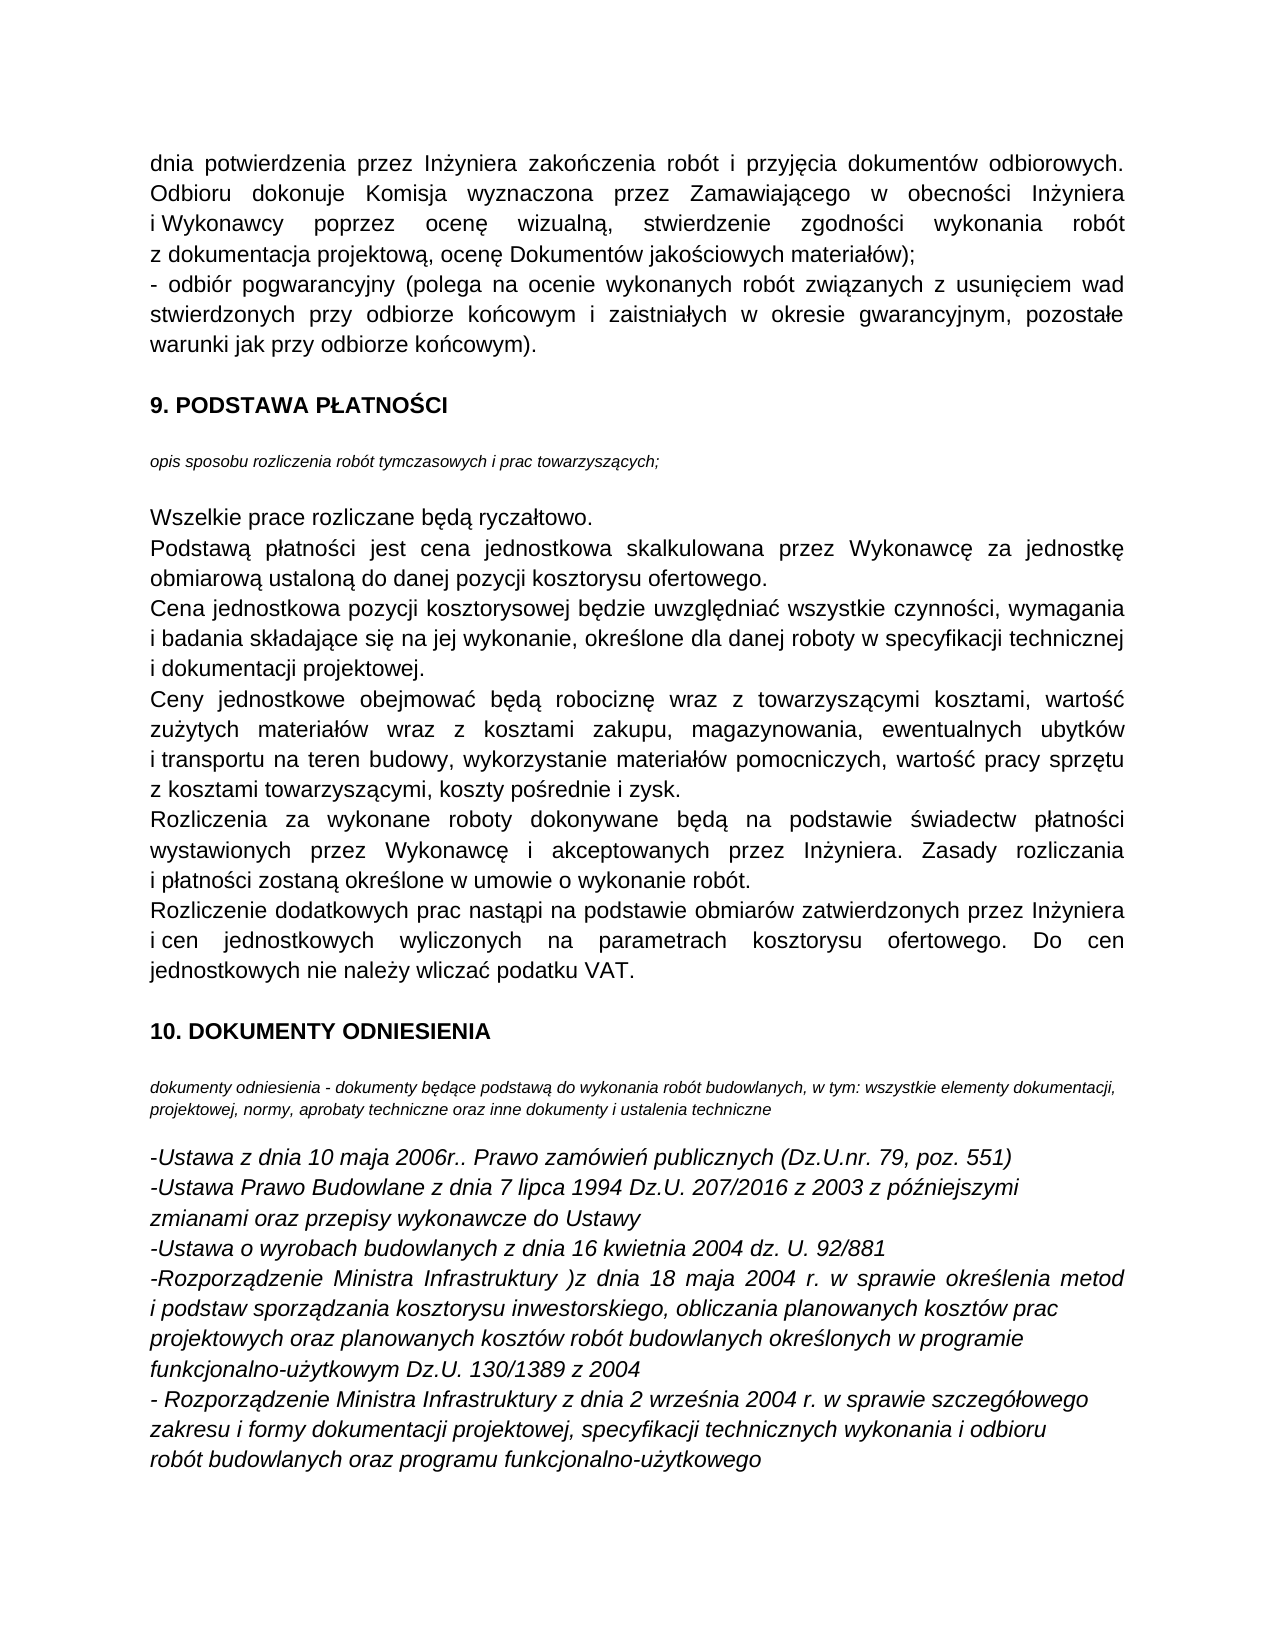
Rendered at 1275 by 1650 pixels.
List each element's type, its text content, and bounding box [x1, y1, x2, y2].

text 9. PODSTAWA PŁATNOŚCI [150, 392, 1125, 418]
text 10. DOKUMENTY ODNIESIENIA [150, 1018, 1125, 1044]
text -Ustawa Prawo Budowlane z dnia 7 lipca 1994 Dz.U. 207/2016 z 2003 z późniejszymi [150, 1174, 1125, 1201]
text Rozliczenie dodatkowych prac nastąpi na podstawie obmiarów zatwierdzonych przez Inżyniera i cen jednostkowych wyliczonych na parametrach kosztorysu ofertowego. Do cen jednostkowych nie należy wliczać podatku VAT. [150, 897, 1125, 984]
text funkcjonalno-użytkowym Dz.U. 130/1389 z 2004 [150, 1356, 1125, 1382]
text Ceny jednostkowe obejmować będą robociznę wraz z towarzyszącymi kosztami, wartość zużytych materiałów wraz z kosztami zakupu, magazynowania, ewentualnych ubytków i transportu na teren budowy, wykorzystanie materiałów pomocniczych, wartość pracy sprzętu z kosztami towarzyszącymi, koszty pośrednie i zysk. [150, 686, 1125, 802]
text Podstawą płatności jest cena jednostkowa skalkulowana przez Wykonawcę za jednostkę obmiarową ustaloną do danej pozycji kosztorysu ofertowego. [150, 534, 1125, 591]
text zakresu i formy dokumentacji projektowej, specyfikacji technicznych wykonania i odbioru [150, 1416, 1125, 1442]
text - odbiór pogwarancyjny (polega na ocenie wykonanych robót związanych z usunięciem wad stwierdzonych przy odbiorze końcowym i zaistniałych w okresie gwarancyjnym, pozostałe warunki jak przy odbiorze końcowym). [150, 271, 1125, 358]
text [150, 150, 1125, 267]
text Rozliczenia za wykonane roboty dokonywane będą na podstawie świadectw płatności wystawionych przez Wykonawcę i akceptowanych przez Inżyniera. Zasady rozliczania i płatności zostaną określone w umowie o wykonanie robót. [150, 806, 1125, 893]
text Cena jednostkowa pozycji kosztorysowej będzie uwzględniać wszystkie czynności, wymagania i badania składające się na jej wykonanie, określone dla danej roboty w specyfikacji technicznej i dokumentacji projektowej. [150, 595, 1125, 682]
text robót budowlanych oraz programu funkcjonalno-użytkowego [150, 1446, 1125, 1473]
text opis sposobu rozliczenia robót tymczasowych i prac towarzyszących; [150, 452, 1125, 471]
text - Rozporządzenie Ministra Infrastruktury z dnia 2 września 2004 r. w sprawie szczegółowego [150, 1386, 1125, 1412]
text -Ustawa o wyrobach budowlanych z dnia 16 kwietnia 2004 dz. U. 92/881 [150, 1235, 1125, 1261]
text -Rozporządzenie Ministra Infrastruktury )z dnia 18 maja 2004 r. w sprawie określenia metod i podstaw sporządzania kosztorysu inwestorskiego, obliczania planowanych kosztów prac [150, 1265, 1125, 1322]
text zmianami oraz przepisy wykonawcze do Ustawy [150, 1204, 1125, 1231]
text dokumenty odniesienia - dokumenty będące podstawą do wykonania robót budowlanych, w tym: wszystkie elementy dokumentacji, projektowej, normy, aprobaty techniczne oraz inne dokumenty i ustalenia techniczne [150, 1078, 1125, 1119]
text Wszelkie prace rozliczane będą ryczałtowo. [150, 504, 1125, 531]
text projektowych oraz planowanych kosztów robót budowlanych określonych w programie [150, 1325, 1125, 1352]
text -Ustawa z dnia 10 maja 2006r.. Prawo zamówień publicznych (Dz.U.nr. 79, poz. 551) [150, 1144, 1125, 1171]
